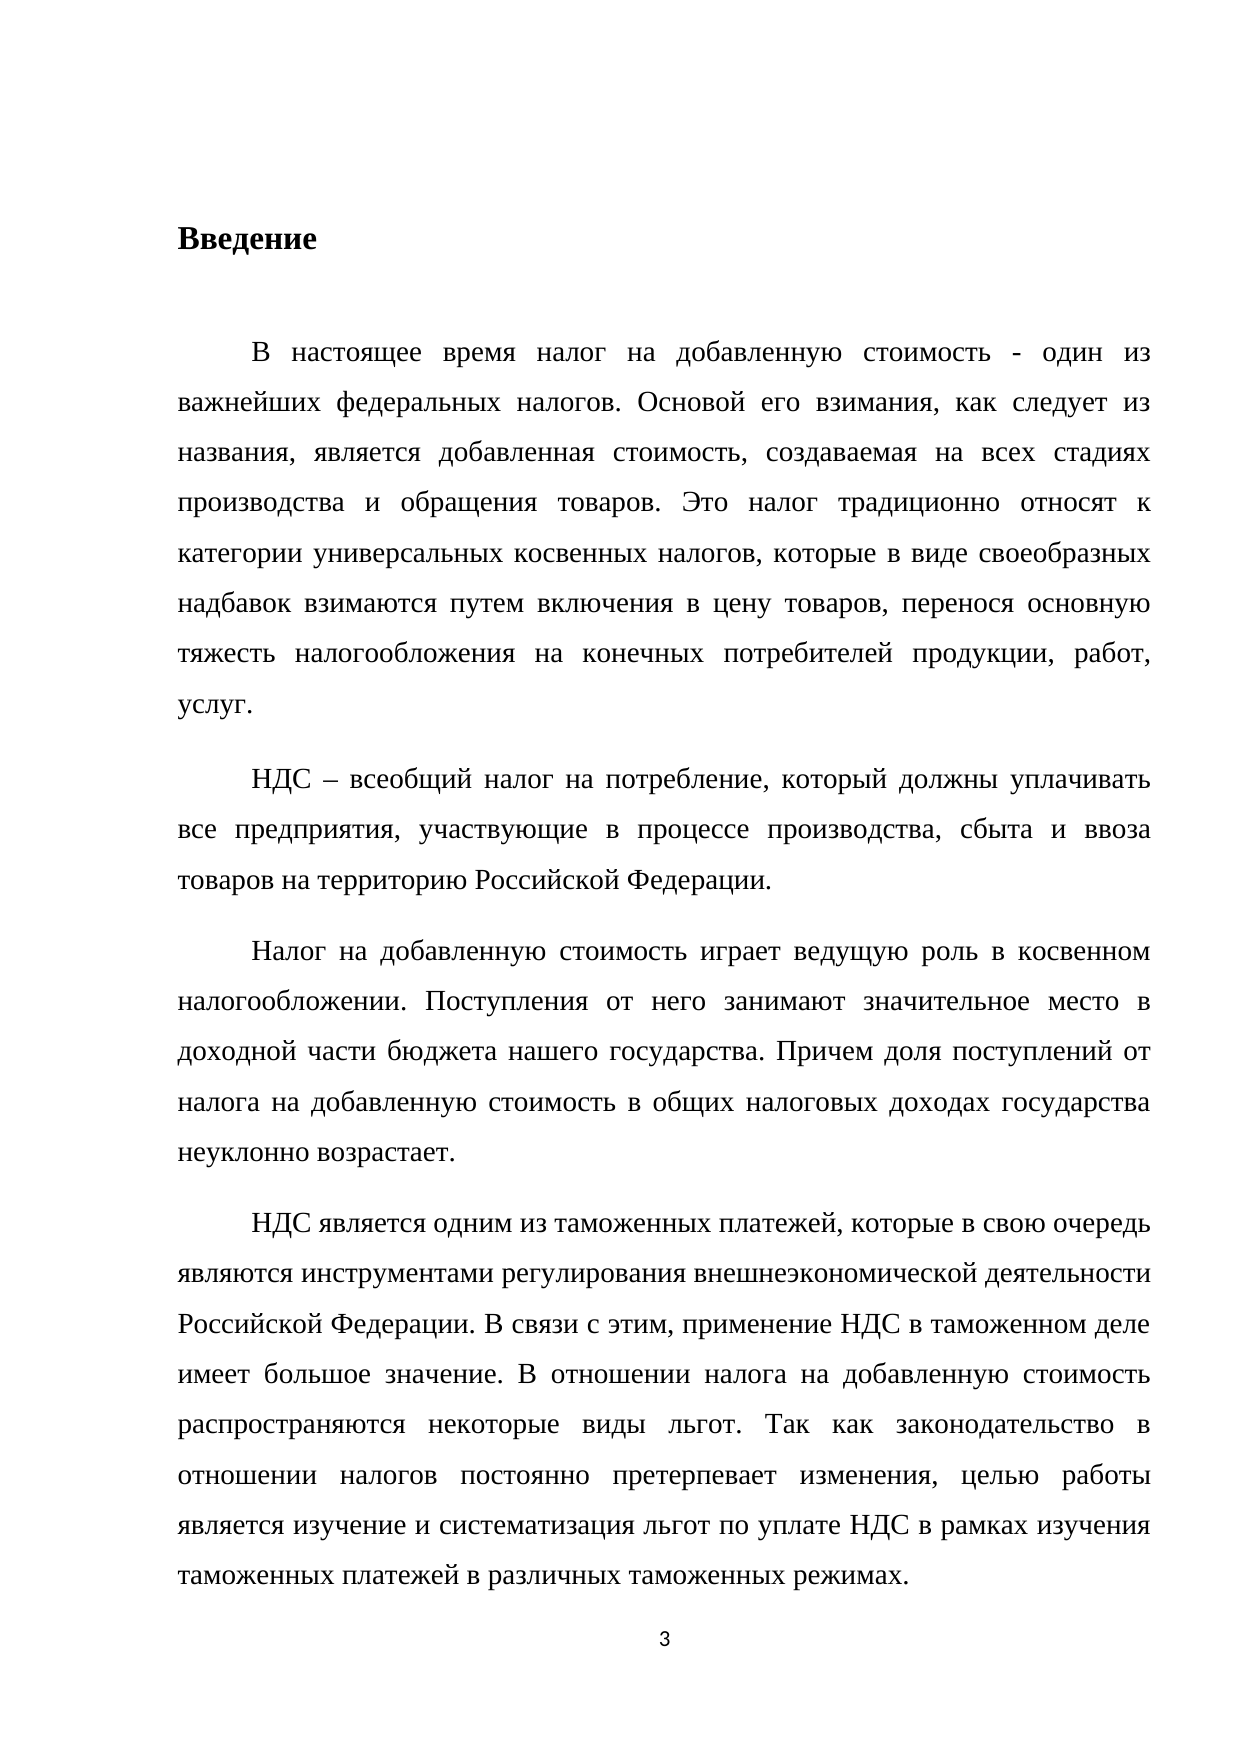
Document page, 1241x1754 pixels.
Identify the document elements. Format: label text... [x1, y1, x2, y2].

text НДС является одним из таможенных платежей, которые в свою очередь являются инструментами регулирования внешнеэкономической деятельности Российской Федерации. В связи с этим, применение НДС в таможенном деле имеет большое значение. В отношении налога на добавленную стоимость распространяются некоторые виды льгот. Так как законодательство в отношении налогов постоянно претерпевает изменения, целью работы является изучение и систематизация льгот по уплате НДС в рамках изучения таможенных платежей в различных таможенных режимах. [177, 1205, 1152, 1591]
text НДС – всеобщий налог на потребление, который должны уплачивать все предприятия, участвующие в процессе производства, сбыта и ввоза товаров на территорию Российской Федерации. [177, 761, 1152, 895]
text Введение [177, 218, 1152, 257]
text Налог на добавленную стоимость играет ведущую роль в косвенном налогообложении. Поступления от него занимают значительное место в доходной части бюджета нашего государства. Причем доля поступлений от налога на добавленную стоимость в общих налоговых доходах государства неуклонно возрастает. [177, 933, 1152, 1168]
text В настоящее время налог на добавленную стоимость - один из важнейших федеральных налогов. Основой его взимания, как следует из названия, является добавленная стоимость, создаваемая на всех стадиях производства и обращения товаров. Это налог традиционно относят к категории универсальных косвенных налогов, которые в виде своеобразных надбавок взимаются путем включения в цену товаров, перенося основную тяжесть налогообложения на конечных потребителей продукции, работ, услуг. [177, 334, 1152, 719]
